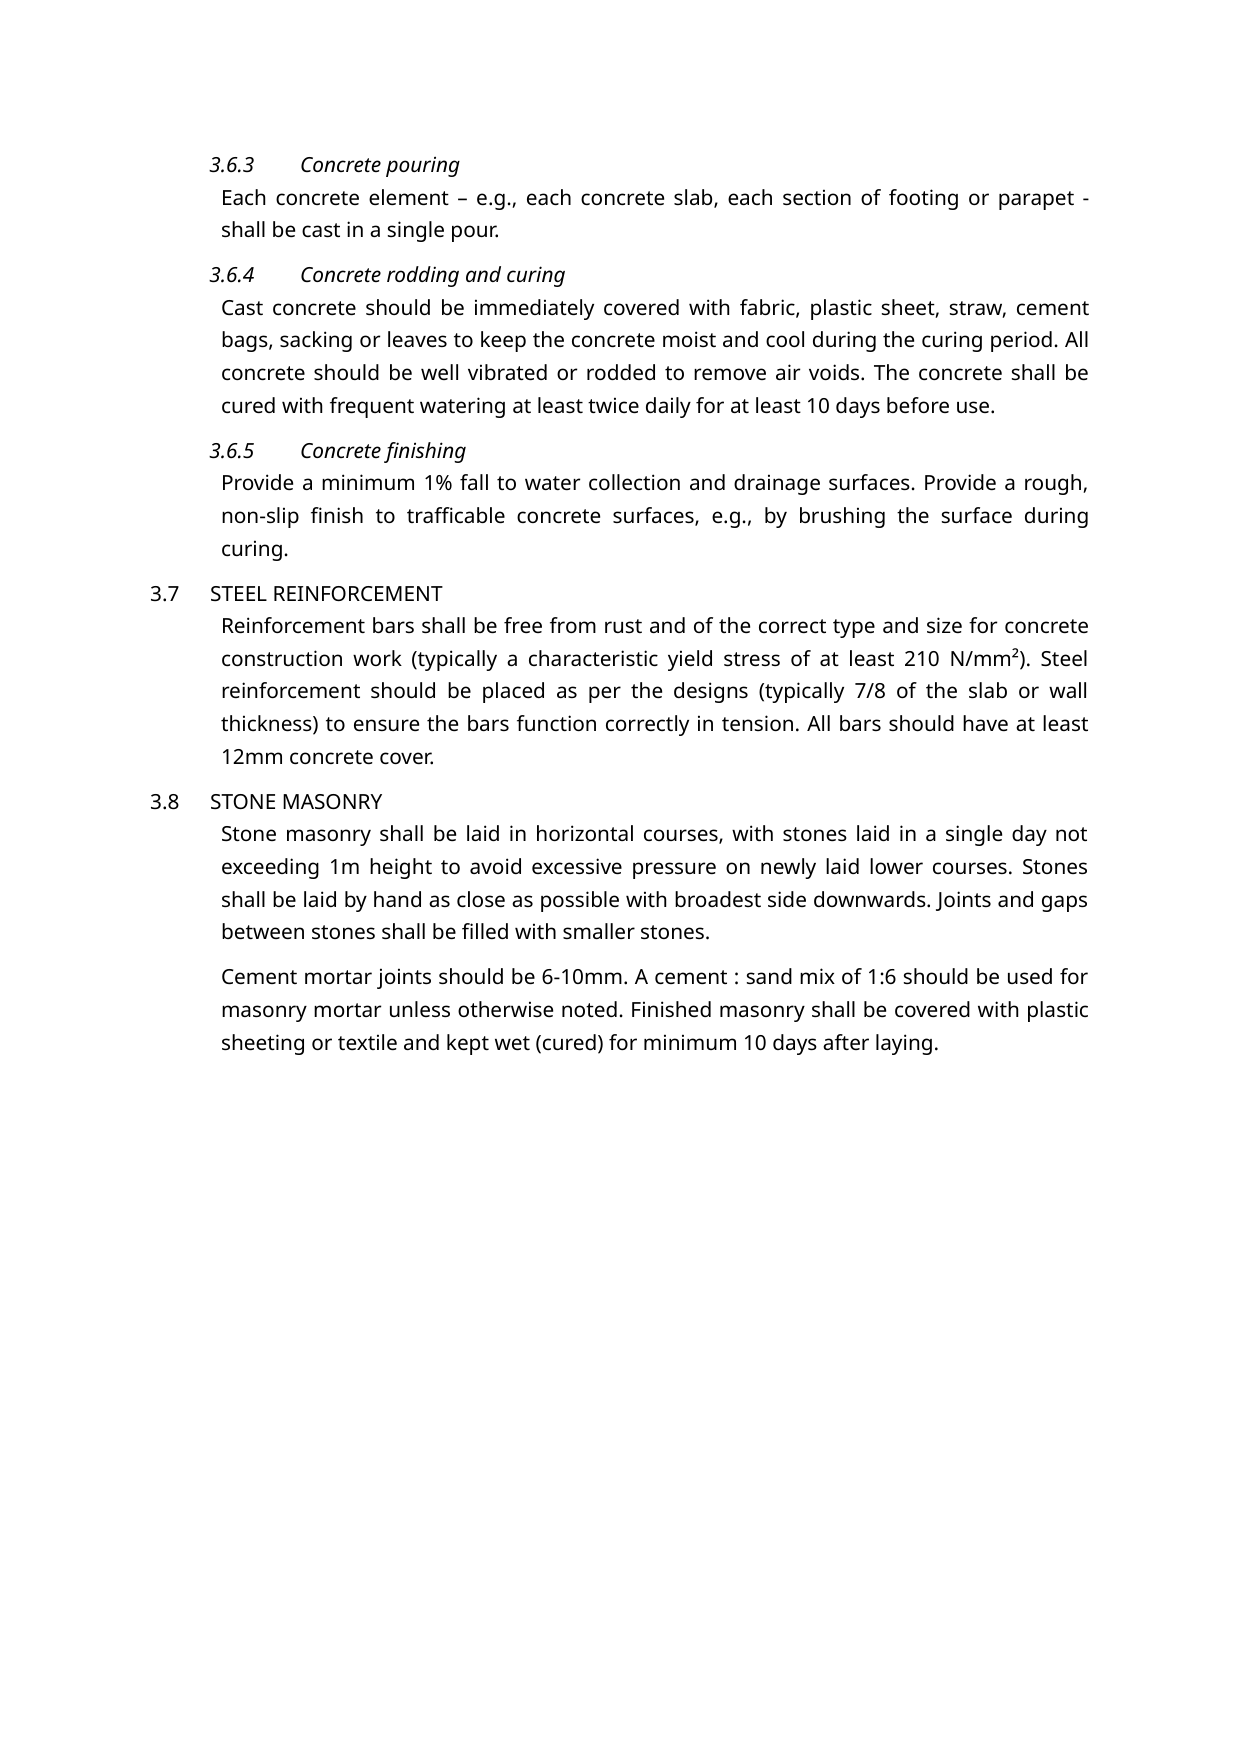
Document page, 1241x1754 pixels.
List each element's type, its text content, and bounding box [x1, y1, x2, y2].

subtitle Concrete pouring [209, 150, 1090, 178]
subtitle STONE MASONRY [150, 787, 1090, 815]
text Provide a minimum 1% fall to water collection and drainage surfaces. Provide a rough, non-slip finish to trafficable concrete surfaces, e.g., by brushing the surface during curing. [221, 468, 1090, 562]
subtitle Concrete rodding and curing [209, 260, 1090, 289]
subtitle Concrete finishing [209, 436, 1090, 464]
text Reinforcement bars shall be free from rust and of the correct type and size for concrete construction work (typically a characteristic yield stress of at least 210 N/mm²). Steel reinforcement should be placed as per the designs (typically 7/8 of the slab or wall thickness) to ensure the bars function correctly in tension. All bars should have at least 12mm concrete cover. [221, 611, 1090, 770]
text Cast concrete should be immediately covered with fabric, plastic sheet, straw, cement bags, sacking or leaves to keep the concrete moist and cool during the curing period. All concrete should be well vibrated or rodded to remove air voids. The concrete shall be cured with frequent watering at least twice daily for at least 10 days before use. [221, 293, 1090, 419]
text Stone masonry shall be laid in horizontal courses, with stones laid in a single day not exceeding 1m height to avoid excessive pressure on newly laid lower courses. Stones shall be laid by hand as close as possible with broadest side downwards. Joints and gaps between stones shall be filled with smaller stones. [221, 819, 1090, 946]
subtitle Steel reinforcement [150, 579, 1090, 607]
text Each concrete element – e.g., each concrete slab, each section of footing or parapet - shall be cast in a single pour. [221, 183, 1090, 244]
text Cement mortar joints should be 6-10mm. A cement : sand mix of 1:6 should be used for masonry mortar unless otherwise noted. Finished masonry shall be covered with plastic sheeting or textile and kept wet (cured) for minimum 10 days after laying. [221, 962, 1090, 1056]
